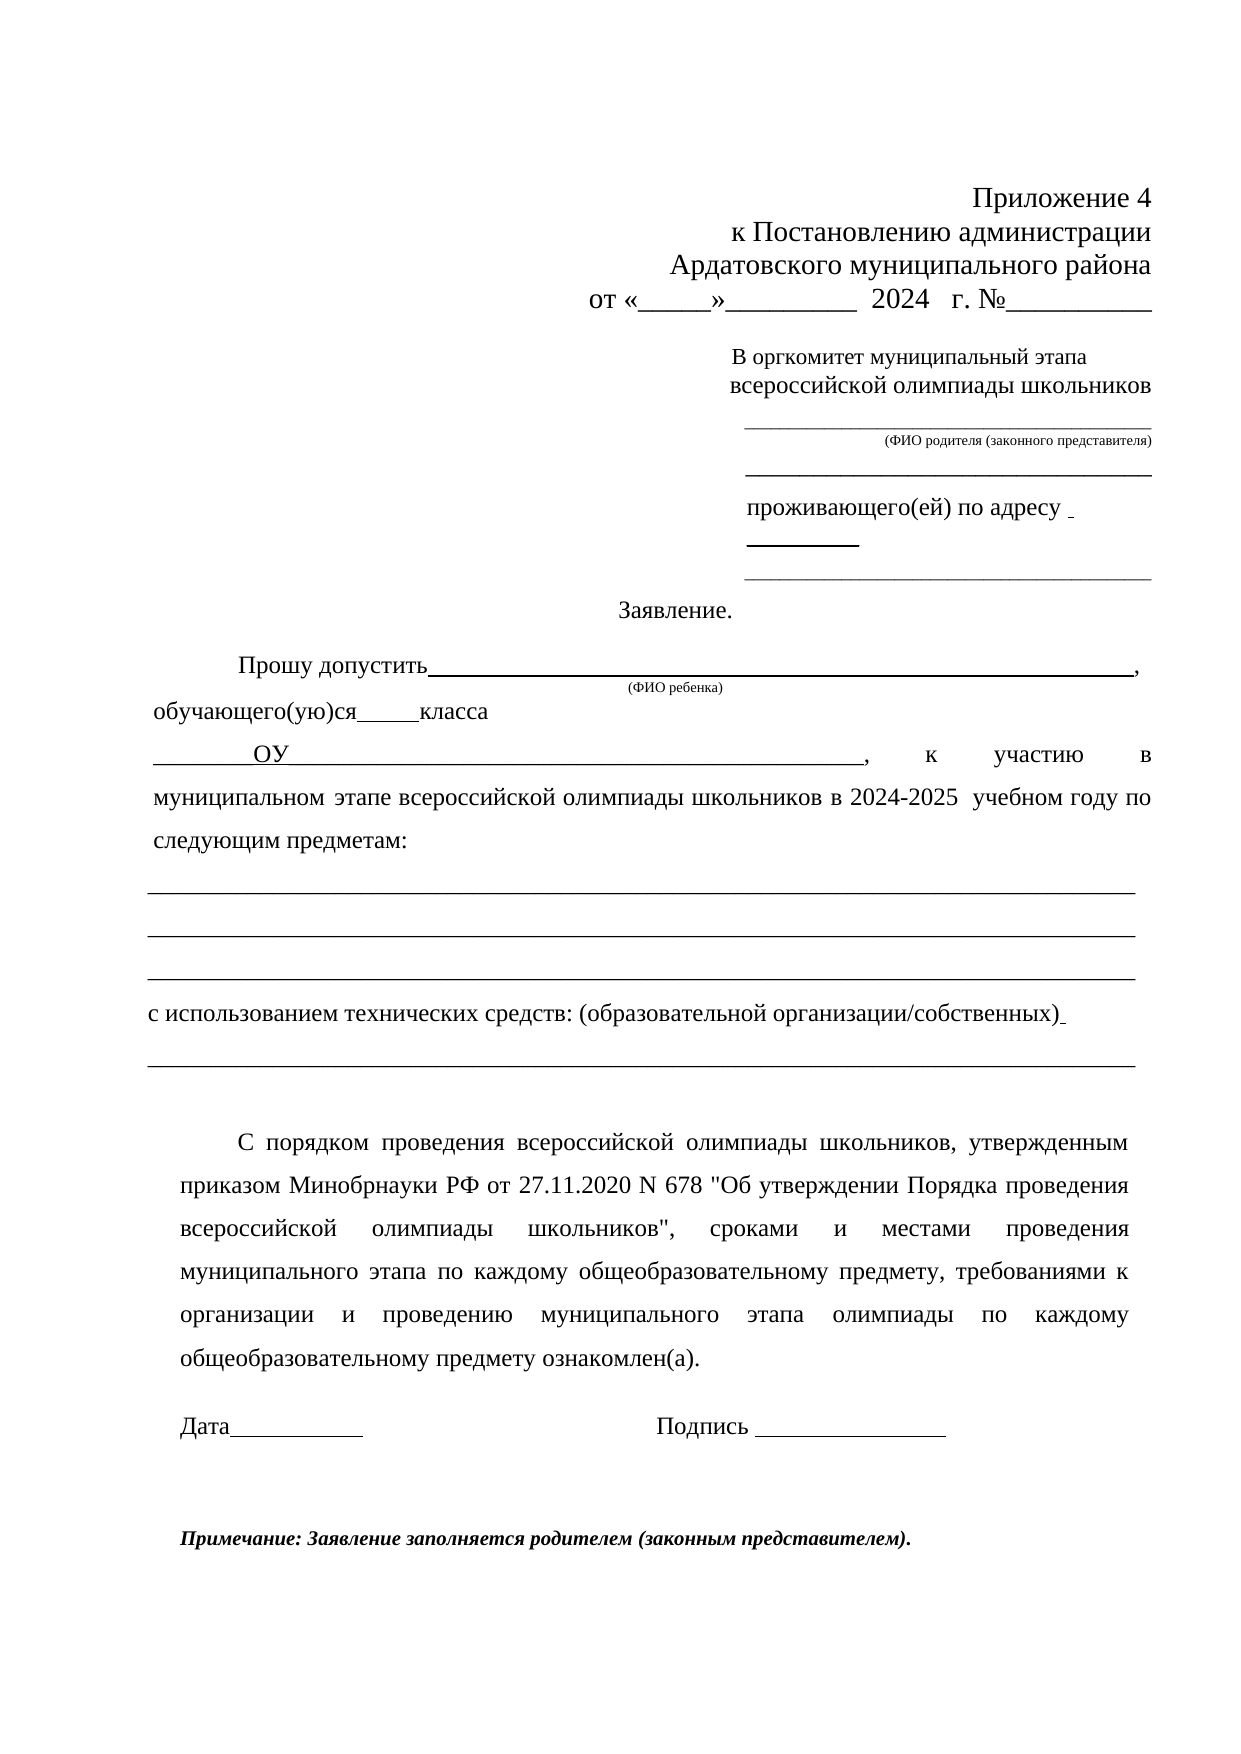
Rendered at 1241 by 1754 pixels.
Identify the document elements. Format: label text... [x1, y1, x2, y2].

text ______________________________ [148, 448, 1152, 479]
text Заявление. [199, 595, 1152, 624]
text Дата Подпись [180, 1411, 1152, 1440]
text _______________________________________________________________________________ [148, 911, 1152, 940]
text с использованием технических средств: (образовательной организации/собственных) _______________________________________________________________________________ [148, 998, 1152, 1069]
text (ФИО родителя (законного представителя) [148, 431, 1152, 448]
text Прошу допустить , [238, 650, 1152, 679]
text к Постановлению администрации [148, 214, 1152, 247]
text ______________________________________________ [148, 562, 1152, 582]
text Приложение 4 [148, 180, 1152, 214]
text _______________________________________________________________________________ [148, 954, 1152, 983]
text _______________________________________________________________________________ [148, 868, 1152, 897]
text С порядком проведения всероссийской олимпиады школьников, утвержденным приказом Минобрнауки РФ от 27.11.2020 N 678 "Об утверждении Порядка проведения всероссийской олимпиады школьников", сроками и местами проведения муниципального этапа по каждому общеобразовательному предмету, требованиями к организации и проведению муниципального этапа олимпиады по каждому общеобразовательному предмету ознакомлен(а). [180, 1127, 1129, 1371]
text обучающего(ую)ся класса ________ОУ______________________________________________, к участию в муниципальном этапе всероссийской олимпиады школьников в 2024-2025 учебном году по следующим предметам: [153, 696, 1152, 854]
text ______________________________________________ [148, 411, 1152, 431]
text Ардатовского муниципального района [148, 247, 1152, 281]
text от «_____»_________ 2024 г. №__________ [148, 281, 1152, 314]
text всероссийской олимпиады школьников [428, 370, 1152, 398]
text (ФИО ребенка) [199, 679, 1152, 696]
text В оргкомитет муниципальный этапа [606, 343, 1152, 370]
text Примечание: Заявление заполняется родителем (законным представителем). [180, 1526, 1152, 1550]
text проживающего(ей) по адресу _________ [747, 492, 1152, 549]
